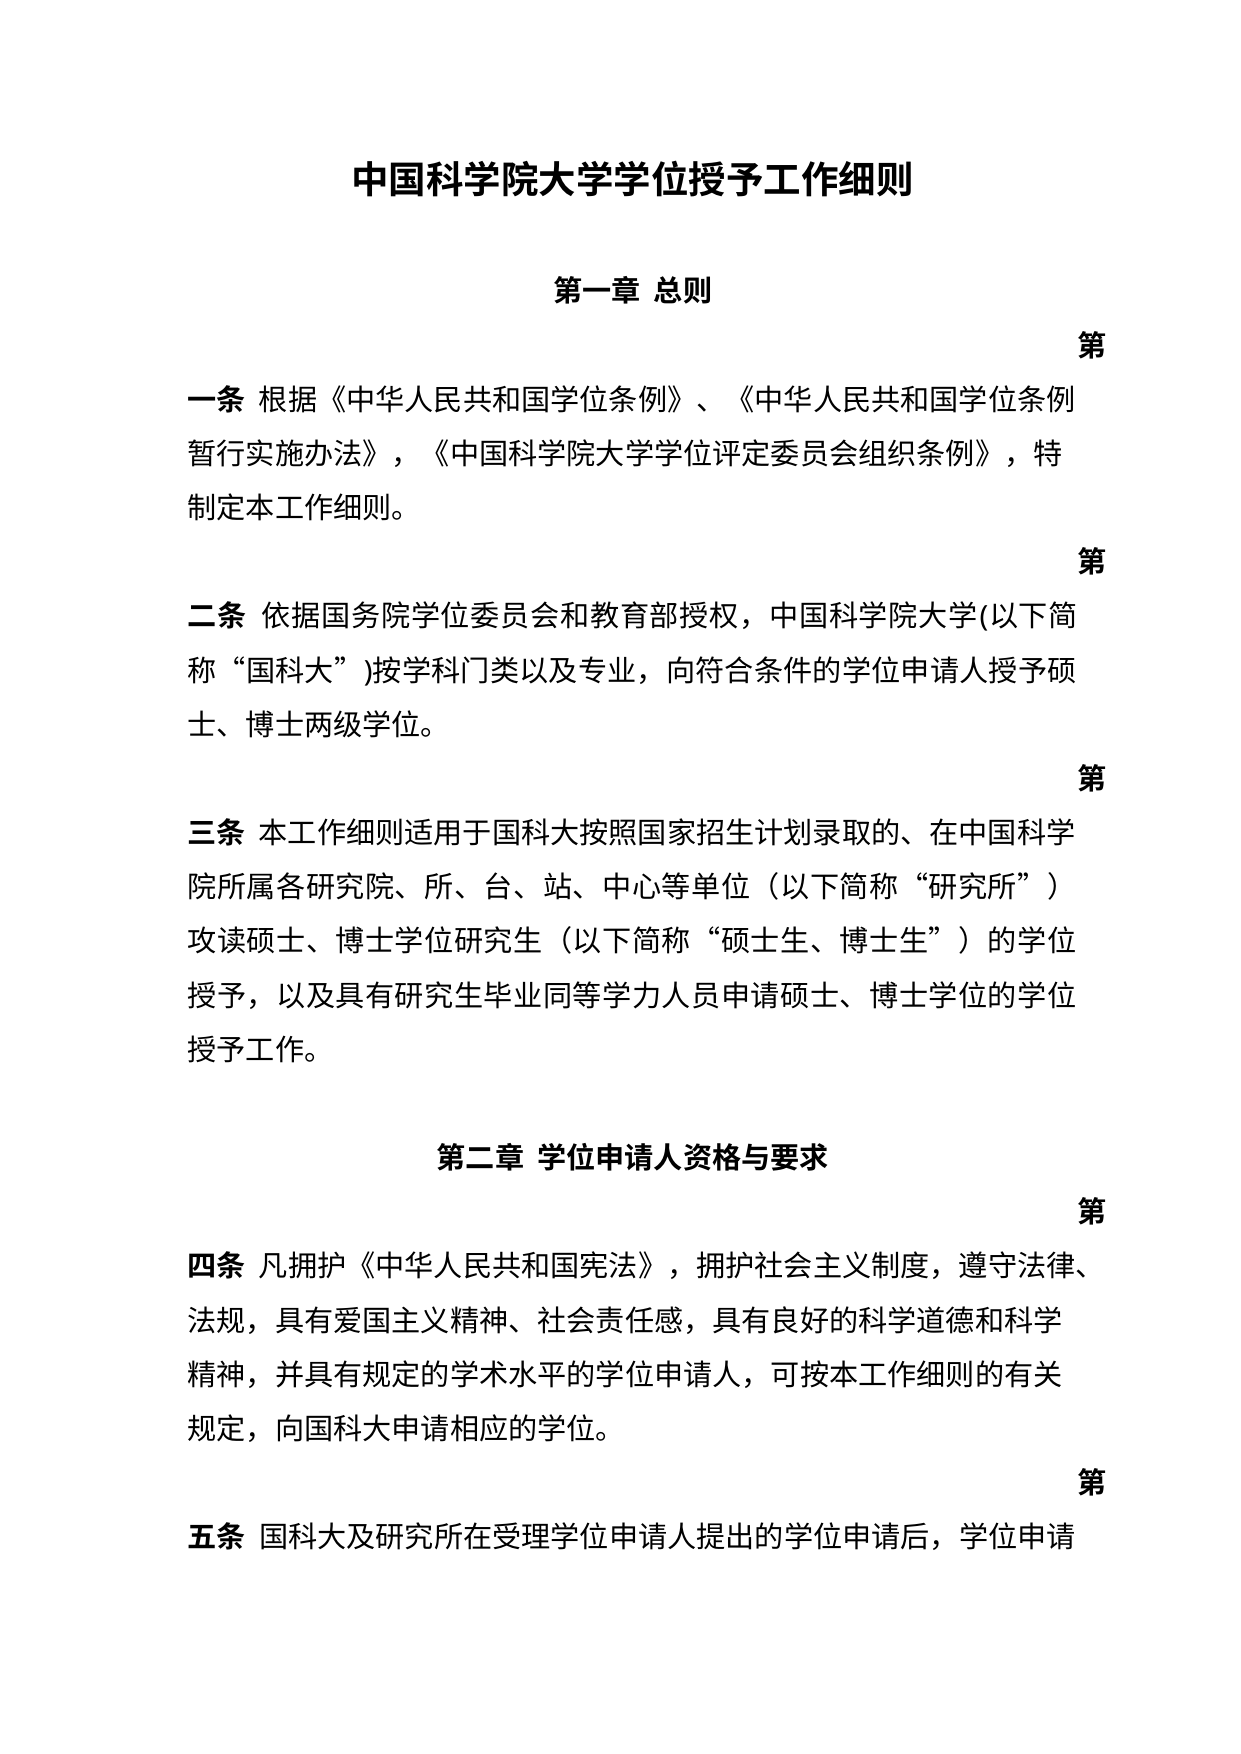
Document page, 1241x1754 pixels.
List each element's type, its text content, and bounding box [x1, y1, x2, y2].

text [187, 1450, 1078, 1558]
text 中国科学院大学学位授予工作细则 [187, 150, 1078, 204]
text 第三条 本工作细则适用于国科大按照国家招生计划录取的、在中国科学院所属各研究院、所、台、站、中心等单位（以下简称“研究所”）攻读硕士、博士学位研究生（以下简称“硕士生、博士生”）的学位授予，以及具有研究生毕业同等学力人员申请硕士、博士学位的学位授予工作。 [187, 746, 1078, 1071]
text 第二条 依据国务院学位委员会和教育部授权，中国科学院大学(以下简称“国科大”)按学科门类以及专业，向符合条件的学位申请人授予硕士、博士两级学位。 [187, 529, 1078, 746]
text 第一章 总则 [187, 258, 1078, 313]
text 第二章 学位申请人资格与要求 [187, 1125, 1078, 1179]
text 第一条 根据《中华人民共和国学位条例》、《中华人民共和国学位条例暂行实施办法》，《中国科学院大学学位评定委员会组织条例》，特制定本工作细则。 [187, 313, 1078, 529]
text 第四条 凡拥护《中华人民共和国宪法》，拥护社会主义制度，遵守法律、法规，具有爱国主义精神、社会责任感，具有良好的科学道德和科学精神，并具有规定的学术水平的学位申请人，可按本工作细则的有关规定，向国科大申请相应的学位。 [187, 1179, 1078, 1450]
